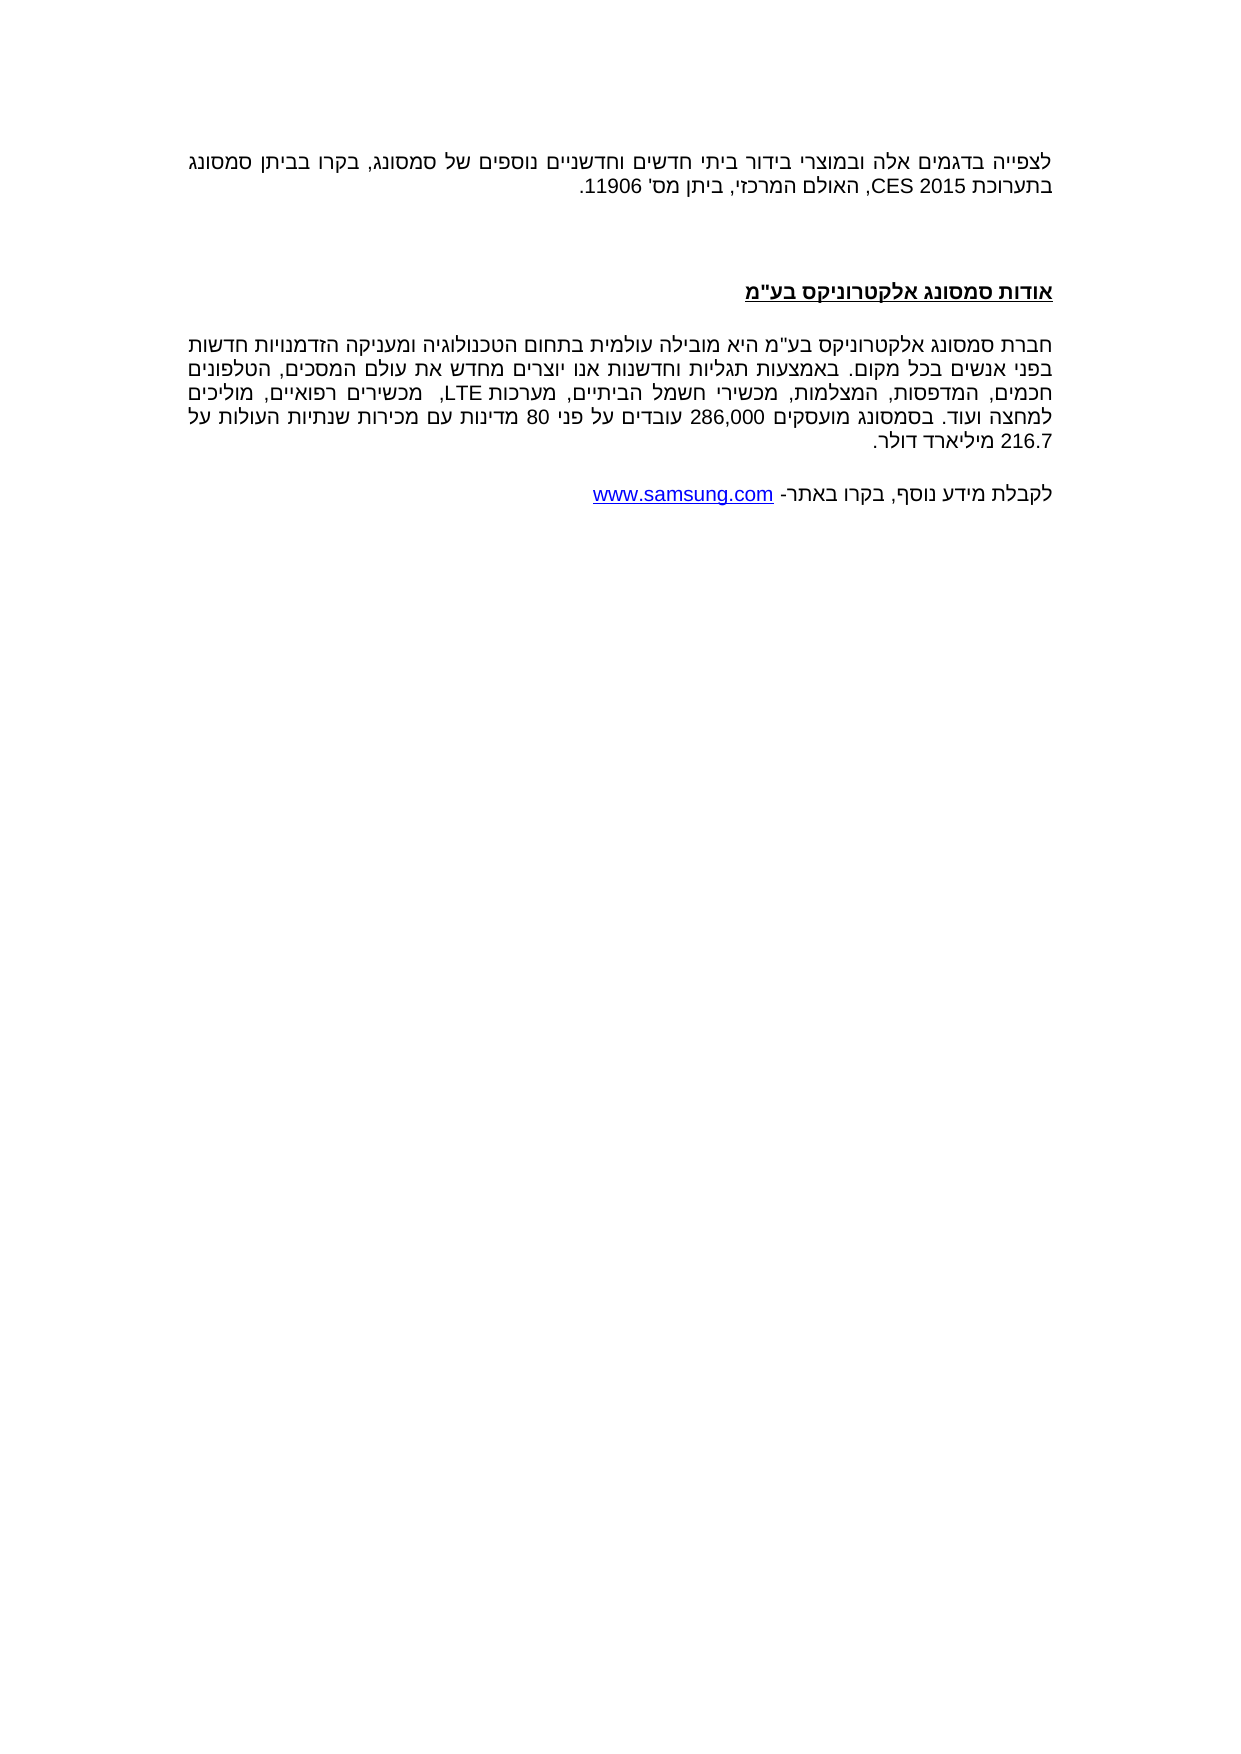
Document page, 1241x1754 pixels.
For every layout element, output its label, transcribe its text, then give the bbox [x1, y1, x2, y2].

text לקבלת מידע נוסף, בקרו באתר- www.samsung.com [187, 482, 1053, 506]
text לצפייה בדגמים אלה ובמוצרי בידור ביתי חדשים וחדשניים נוספים של סמסונג, בקרו בביתן סמסונג בתערוכת CES 2015, האולם המרכזי, ביתן מס' 11906. [187, 150, 1053, 198]
text אודות סמסונג אלקטרוניקס בע"מ [187, 280, 1053, 304]
text חברת סמסונג אלקטרוניקס בע"מ היא מובילה עולמית בתחום הטכנולוגיה ומעניקה הזדמנויות חדשות בפני אנשים בכל מקום. באמצעות תגליות וחדשנות אנו יוצרים מחדש את עולם המסכים, הטלפונים חכמים, המדפסות, המצלמות, מכשירי חשמל הביתיים, מערכות LTE, מכשירים רפואיים, מוליכים למחצה ועוד. בסמסונג מועסקים 286,000 עובדים על פני 80 מדינות עם מכירות שנתיות העולות על 216.7 מיליארד דולר. [187, 333, 1053, 453]
